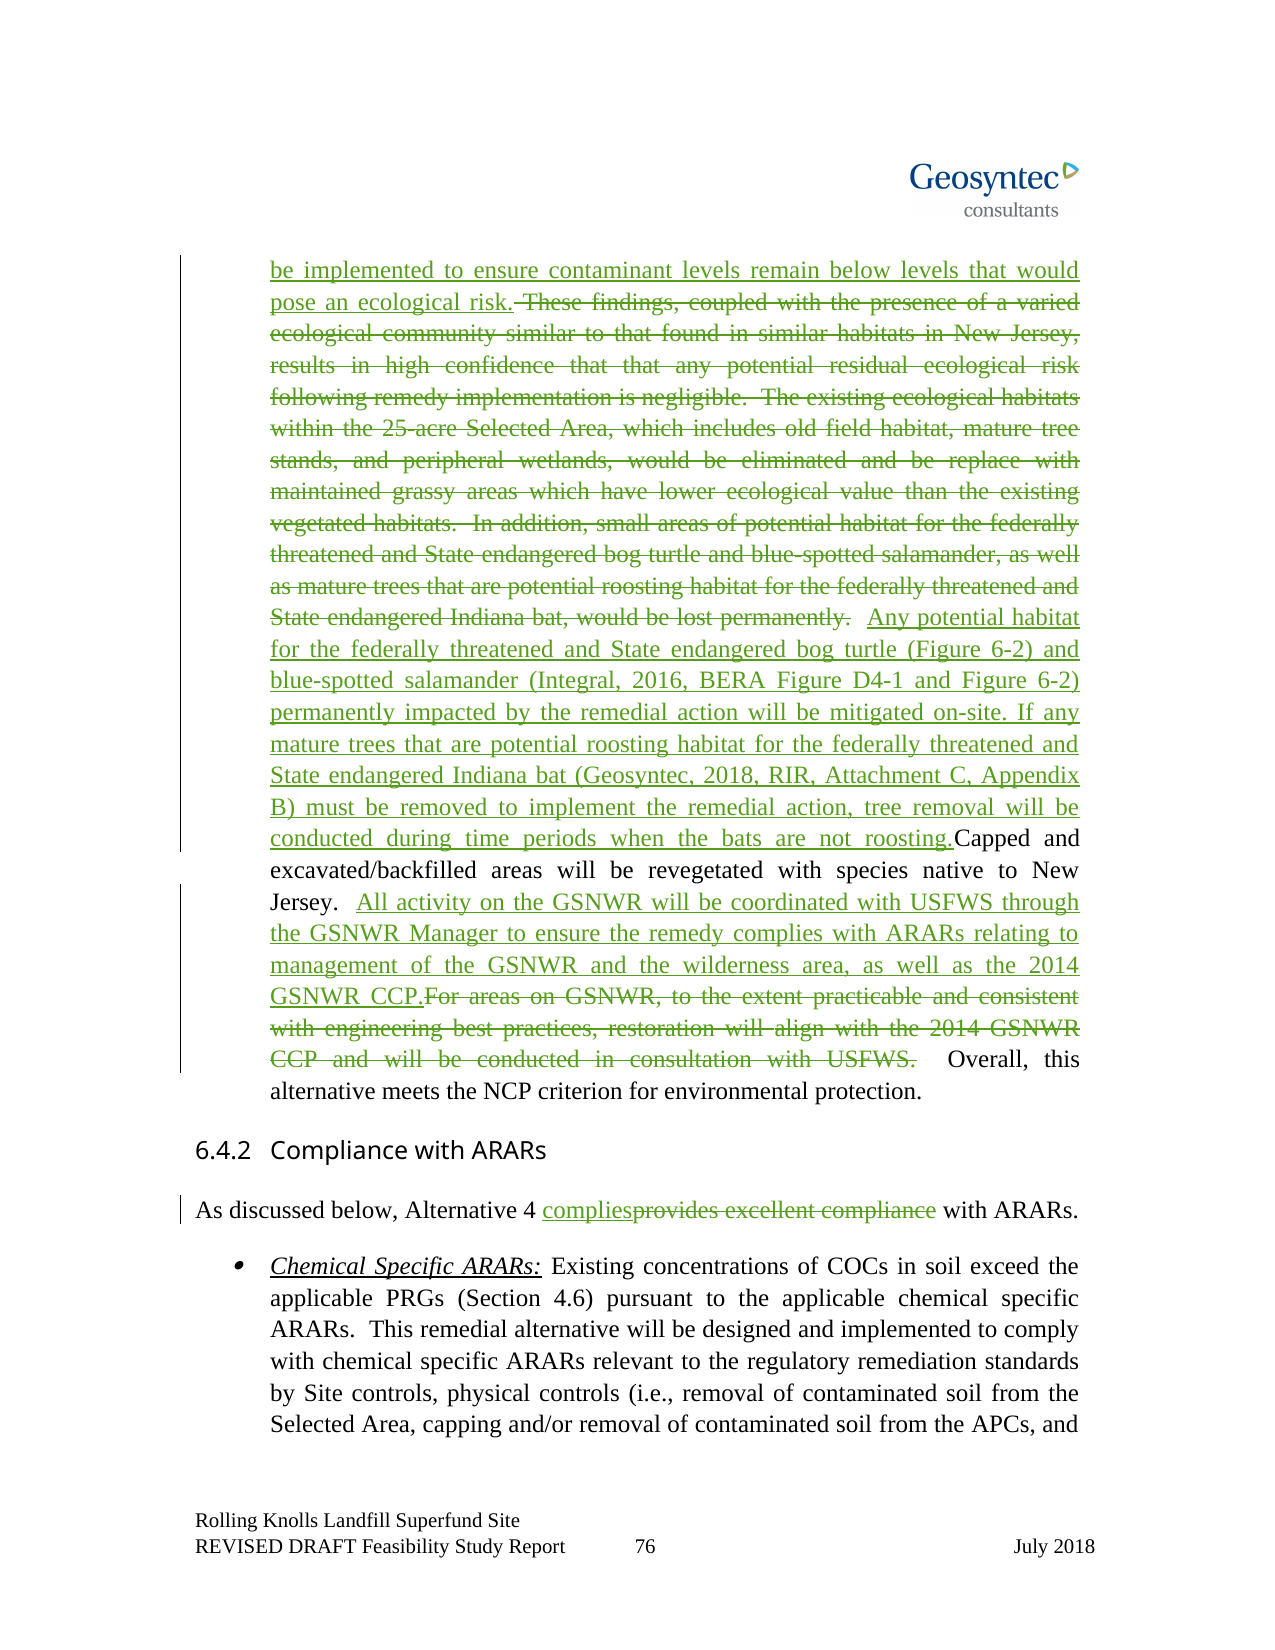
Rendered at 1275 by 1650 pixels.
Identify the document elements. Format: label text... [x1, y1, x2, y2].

picture [908, 160, 1080, 218]
subtitle 6.4.2 Compliance with ARARs [195, 1132, 1080, 1167]
text As discussed below, Alternative 4 with ARARs. [195, 1195, 1080, 1224]
